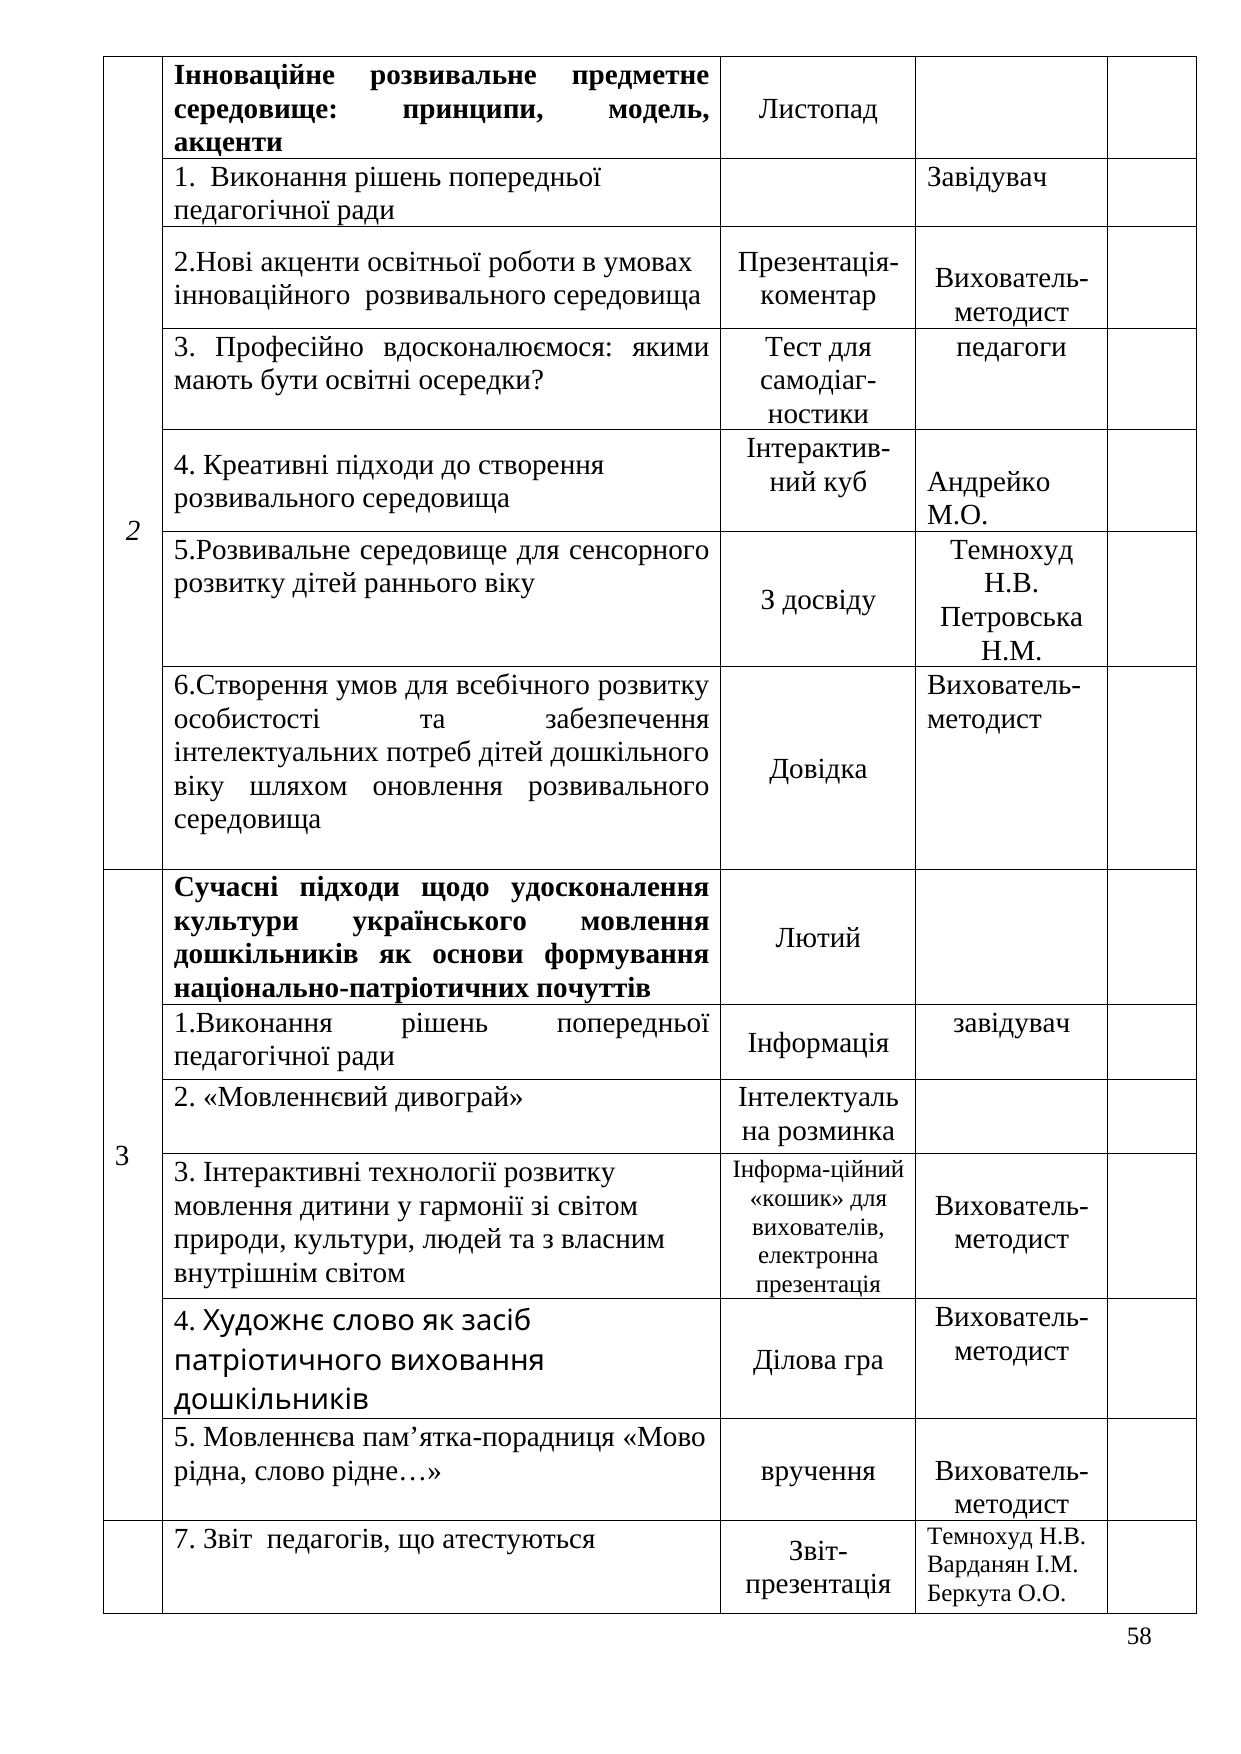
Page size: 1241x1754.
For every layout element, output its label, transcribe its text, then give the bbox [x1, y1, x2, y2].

table_cell 4. Креативні підходи до створення розвивального середовища [163, 430, 720, 531]
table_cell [916, 1521, 1107, 1613]
table_cell 3. Інтерактивні технології розвитку мовлення дитини у гармонії зі світом природи, культури, людей та з власним внутрішнім світом [163, 1154, 720, 1298]
table_cell [1108, 667, 1196, 868]
table_cell [1108, 1154, 1196, 1298]
table_cell [104, 1521, 162, 1613]
table_cell Інтерактив-ний куб [721, 430, 915, 531]
table_cell Довідка [721, 667, 915, 868]
table_cell 3 [104, 870, 162, 1520]
table_cell [1108, 1080, 1196, 1153]
table_cell 2. «Мовленнєвий дивограй» [163, 1080, 720, 1153]
table_cell завідувач [916, 1005, 1107, 1078]
table_cell Ділова гра [721, 1299, 915, 1418]
table_cell Лютий [721, 870, 915, 1004]
table_cell 3. Професійно вдосконалюємося: якими мають бути освітні осередки? [163, 329, 720, 429]
table_cell Презентація-коментар [721, 227, 915, 328]
table_cell Інтелектуальна розминка [721, 1080, 915, 1153]
table_cell [1108, 159, 1196, 226]
table_cell 2 [104, 57, 162, 868]
table_cell [1108, 329, 1196, 429]
table_cell Інформація [721, 1005, 915, 1078]
table_cell Сучасні підходи щодо удосконалення культури українського мовлення дошкільників як основи формування національно-патріотичних почуттів [163, 870, 720, 1004]
table_cell Завідувач [916, 159, 1107, 226]
table_cell Вихователь-методист [916, 1154, 1107, 1298]
table_cell 1.Виконання рішень попередньої педагогічної ради [163, 1005, 720, 1078]
table_cell [1108, 1419, 1196, 1520]
table_cell 1. Виконання рішень попередньої педагогічної ради [163, 159, 720, 226]
table_cell [1108, 1521, 1196, 1613]
table_cell [1108, 870, 1196, 1004]
table_cell [1108, 57, 1196, 158]
table_cell [721, 159, 915, 226]
table_cell Вихователь-методист [916, 227, 1107, 328]
table_cell [916, 57, 1107, 158]
table_cell [916, 1080, 1107, 1153]
table_cell [1108, 532, 1196, 666]
table_cell Вихователь-методист [916, 667, 1107, 868]
table_cell Вихователь-методист [916, 1419, 1107, 1520]
table_cell 5. Мовленнєва пам’ятка-порадниця «Мово рідна, слово рідне…» [163, 1419, 720, 1520]
table_cell Інформа-ційний «кошик» для вихователів, електронна презентація [721, 1154, 915, 1298]
table_cell 6.Створення умов для всебічного розвитку особистості та забезпечення інтелектуальних потреб дітей дошкільного віку шляхом оновлення розвивального середовища [163, 667, 720, 868]
table_cell Звіт-презентація [721, 1521, 915, 1613]
table_cell Темнохуд Н.В. Петровська Н.М. [916, 532, 1107, 666]
table_cell [916, 870, 1107, 1004]
table_cell Листопад [721, 57, 915, 158]
table_cell З досвіду [721, 532, 915, 666]
table_cell [1108, 430, 1196, 531]
table_cell вручення [721, 1419, 915, 1520]
table_cell 5.Розвивальне середовище для сенсорного розвитку дітей раннього віку [163, 532, 720, 666]
table_cell [1108, 1299, 1196, 1418]
table_cell педагоги [916, 329, 1107, 429]
table_cell Андрейко М.О. [916, 430, 1107, 531]
table_cell 4. Художнє слово як засіб патріотичного виховання дошкільників [163, 1299, 720, 1418]
table_cell Вихователь-методист [916, 1299, 1107, 1418]
table_cell 2.Нові акценти освітньої роботи в умовах інноваційного розвивального середовища [163, 227, 720, 328]
table_cell [1108, 1005, 1196, 1078]
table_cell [163, 1521, 720, 1613]
table_cell Інноваційне розвивальне предметне середовище: принципи, модель, акценти [163, 57, 720, 158]
table_cell [1108, 227, 1196, 328]
table_cell Тест для самодіаг-ностики [721, 329, 915, 429]
